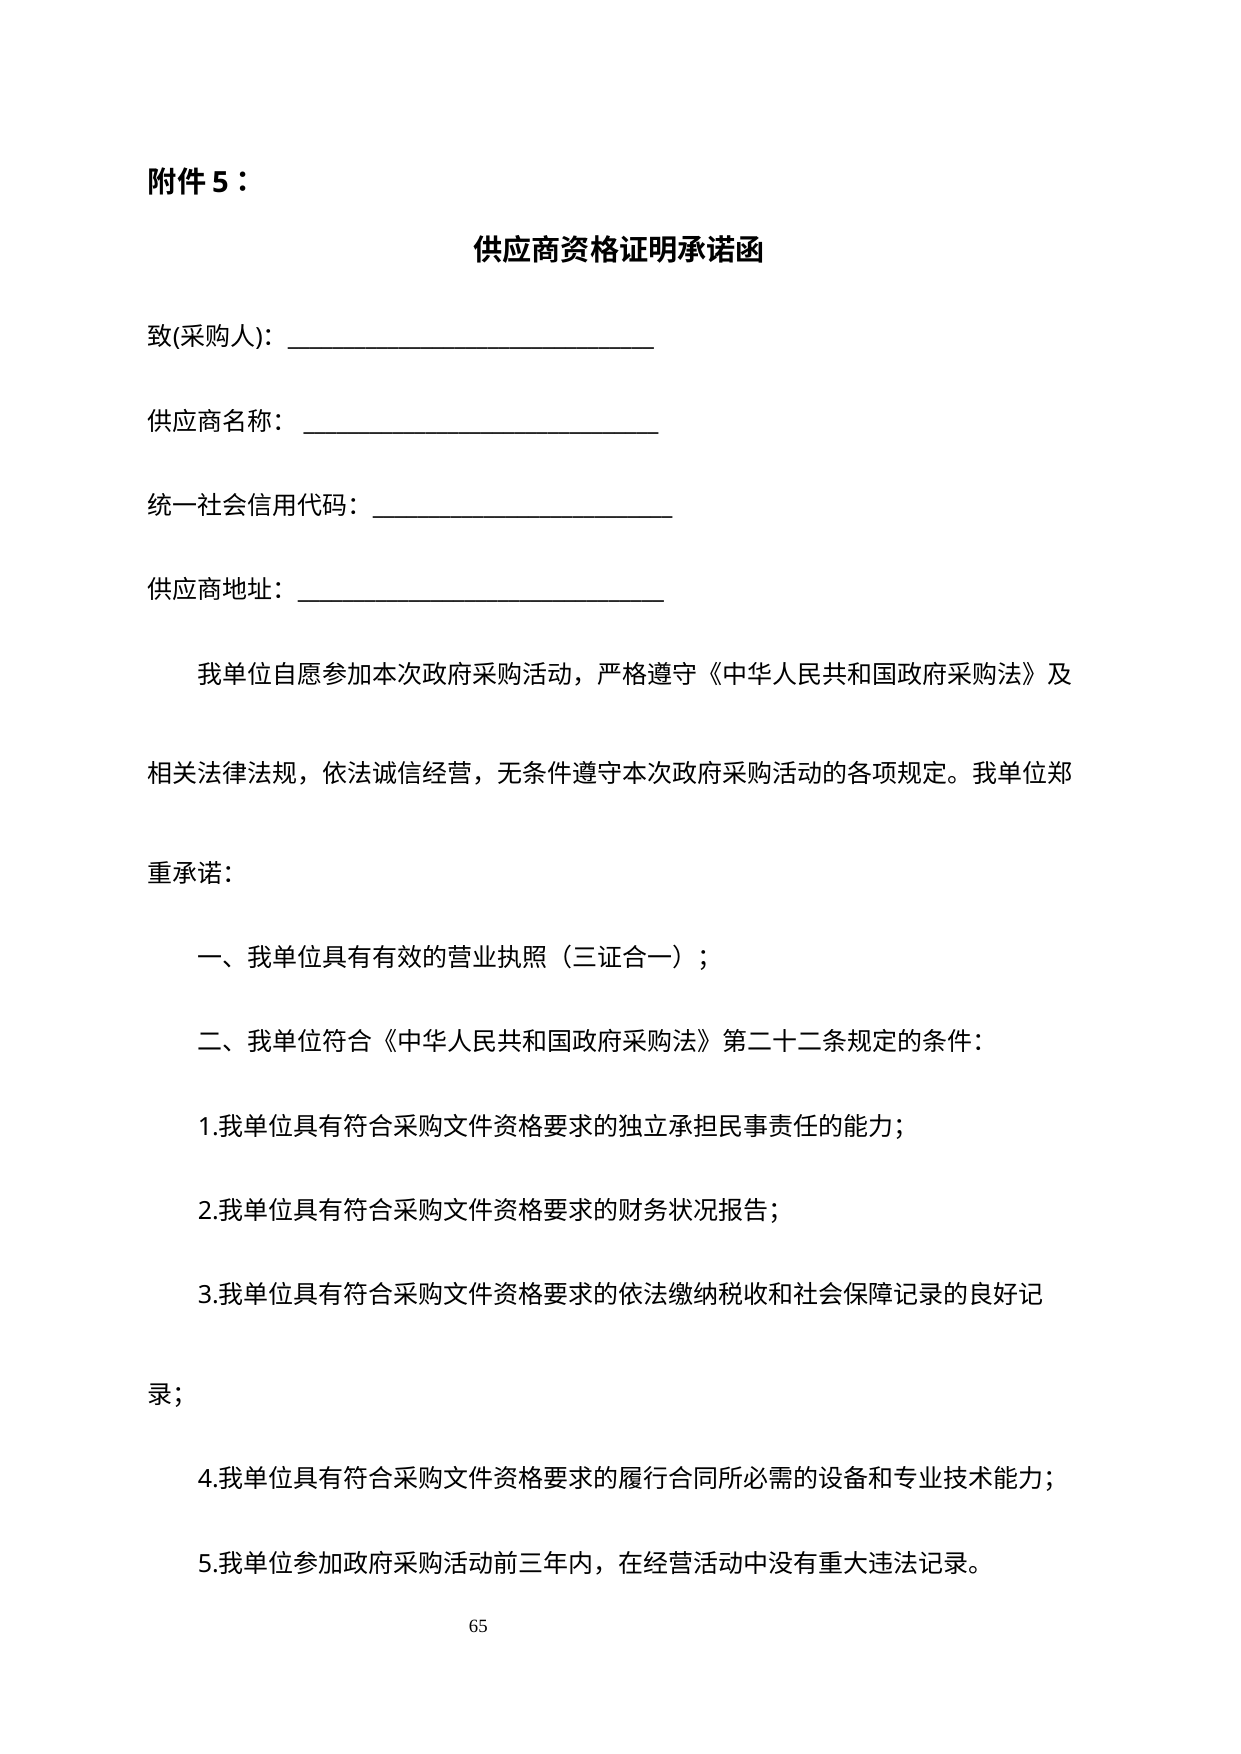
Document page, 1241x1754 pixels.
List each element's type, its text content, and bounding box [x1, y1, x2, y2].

text 供应商名称： ________________________________ [148, 386, 1090, 452]
text 4.我单位具有符合采购文件资格要求的履行合同所必需的设备和专业技术能力； [148, 1444, 1090, 1510]
text 供应商地址：_________________________________ [148, 555, 1090, 621]
text 统一社会信用代码：___________________________ [148, 471, 1090, 537]
text 3.我单位具有符合采购文件资格要求的依法缴纳税收和社会保障记录的良好记录； [148, 1260, 1090, 1426]
text 附件5： [148, 148, 1090, 214]
text 2.我单位具有符合采购文件资格要求的财务状况报告； [148, 1176, 1090, 1242]
text 二、我单位符合《中华人民共和国政府采购法》第二十二条规定的条件： [148, 1007, 1090, 1073]
text 5.我单位参加政府采购活动前三年内，在经营活动中没有重大违法记录。 [148, 1528, 1090, 1594]
text 供应商资格证明承诺函 [148, 214, 1090, 281]
text 我单位自愿参加本次政府采购活动，严格遵守《中华人民共和国政府采购法》及相关法律法规，依法诚信经营，无条件遵守本次政府采购活动的各项规定。我单位郑重承诺： [148, 639, 1090, 904]
text 一、我单位具有有效的营业执照（三证合一）； [148, 922, 1090, 989]
text 1.我单位具有符合采购文件资格要求的独立承担民事责任的能力； [148, 1091, 1090, 1157]
text 致(采购人)：_________________________________ [148, 302, 1090, 368]
